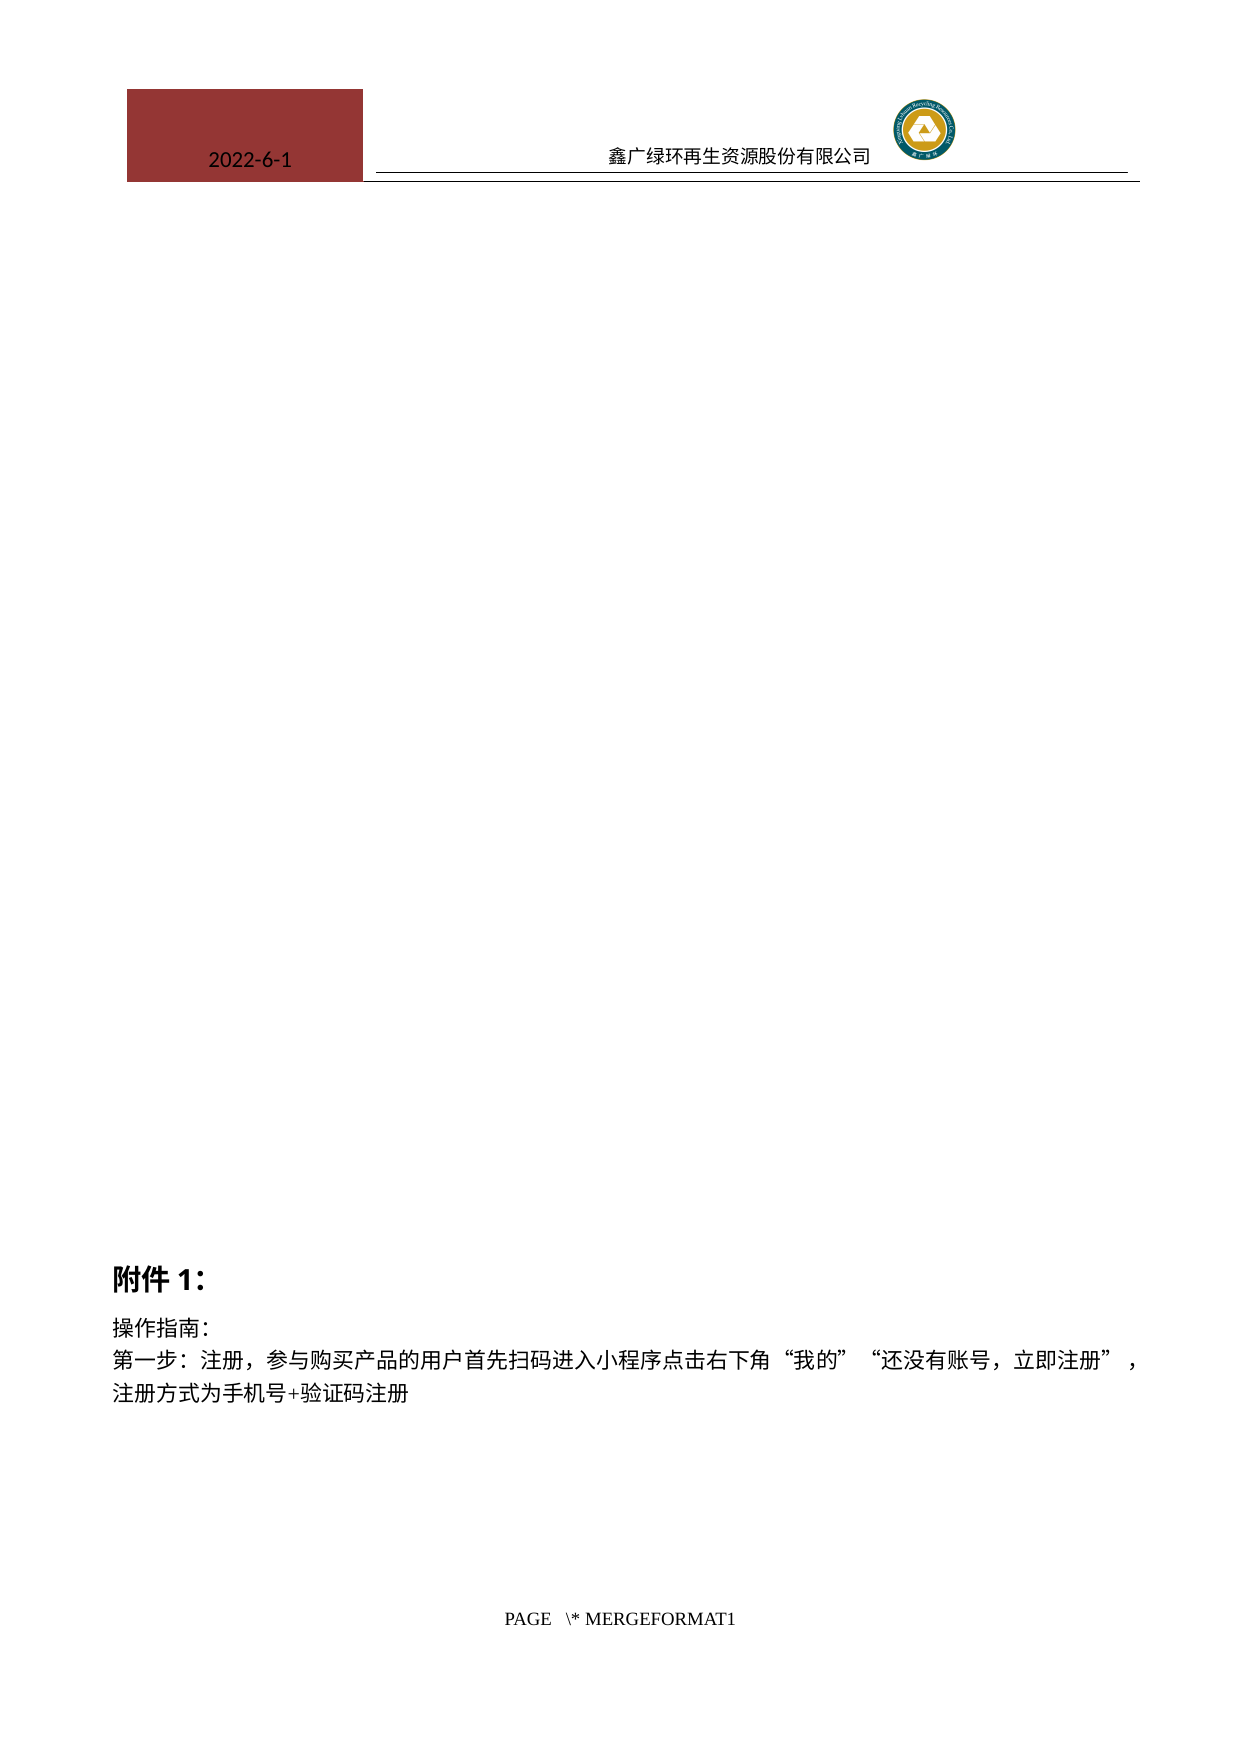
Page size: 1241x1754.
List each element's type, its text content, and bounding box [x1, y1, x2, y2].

text 附件1： [112, 1245, 1128, 1310]
text 第一步：注册，参与购买产品的用户首先扫码进入小程序点击右下角“我的”“还没有账号，立即注册”，注册方式为手机号+验证码注册 [112, 1343, 1128, 1408]
picture [892, 96, 959, 164]
text 操作指南： [112, 1310, 1128, 1343]
